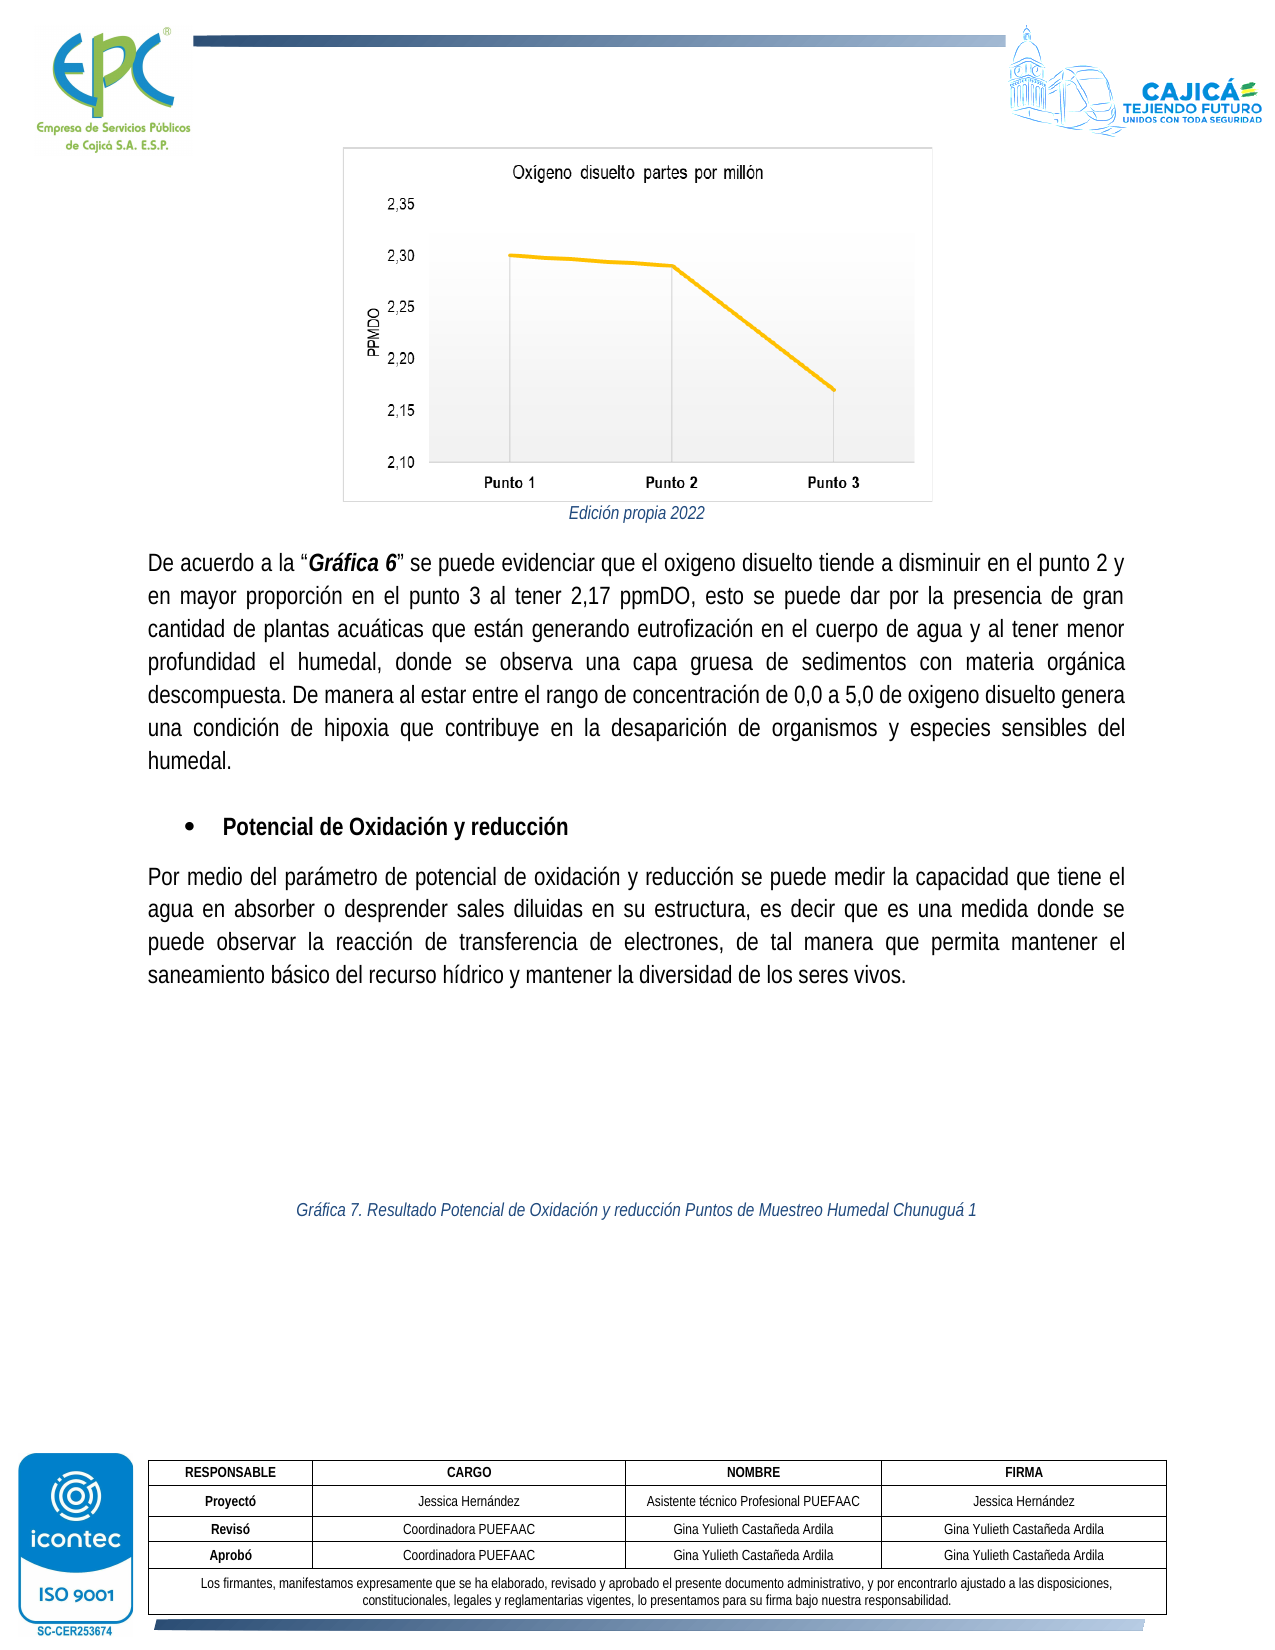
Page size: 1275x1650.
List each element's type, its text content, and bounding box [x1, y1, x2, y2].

list Potencial de Oxidación y reducción [185, 812, 1127, 841]
picture [18, 1453, 134, 1637]
picture [1005, 25, 1263, 138]
text Edición propia 2022 [148, 502, 1127, 524]
picture [342, 147, 933, 502]
picture [33, 25, 194, 156]
text De acuerdo a la “Gráfica 6” se puede evidenciar que el oxigeno disuelto tiende a disminuir en el punto 2 y en mayor proporción en el punto 3 al tener 2,17 ppmDO, esto se puede dar por la presencia de gran cantidad de plantas acuáticas que están generando eutrofización en el cuerpo de agua y al tener menor profundidad el humedal, donde se observa una capa gruesa de sedimentos con materia orgánica descompuesta. De manera al estar entre el rango de concentración de 0,0 a 5,0 de oxigeno disuelto genera una condición de hipoxia que contribuye en la desaparición de organismos y especies sensibles del humedal. [148, 548, 1127, 774]
text Gráfica 7. Resultado Potencial de Oxidación y reducción Puntos de Muestreo Humedal Chunuguá 1 [148, 1199, 1127, 1220]
text Por medio del parámetro de potencial de oxidación y reducción se puede medir la capacidad que tiene el agua en absorber o desprender sales diluidas en su estructura, es decir que es una medida donde se puede observar la reacción de transferencia de electrones, de tal manera que permita mantener el saneamiento básico del recurso hídrico y mantener la diversidad de los seres vivos. [148, 862, 1127, 989]
